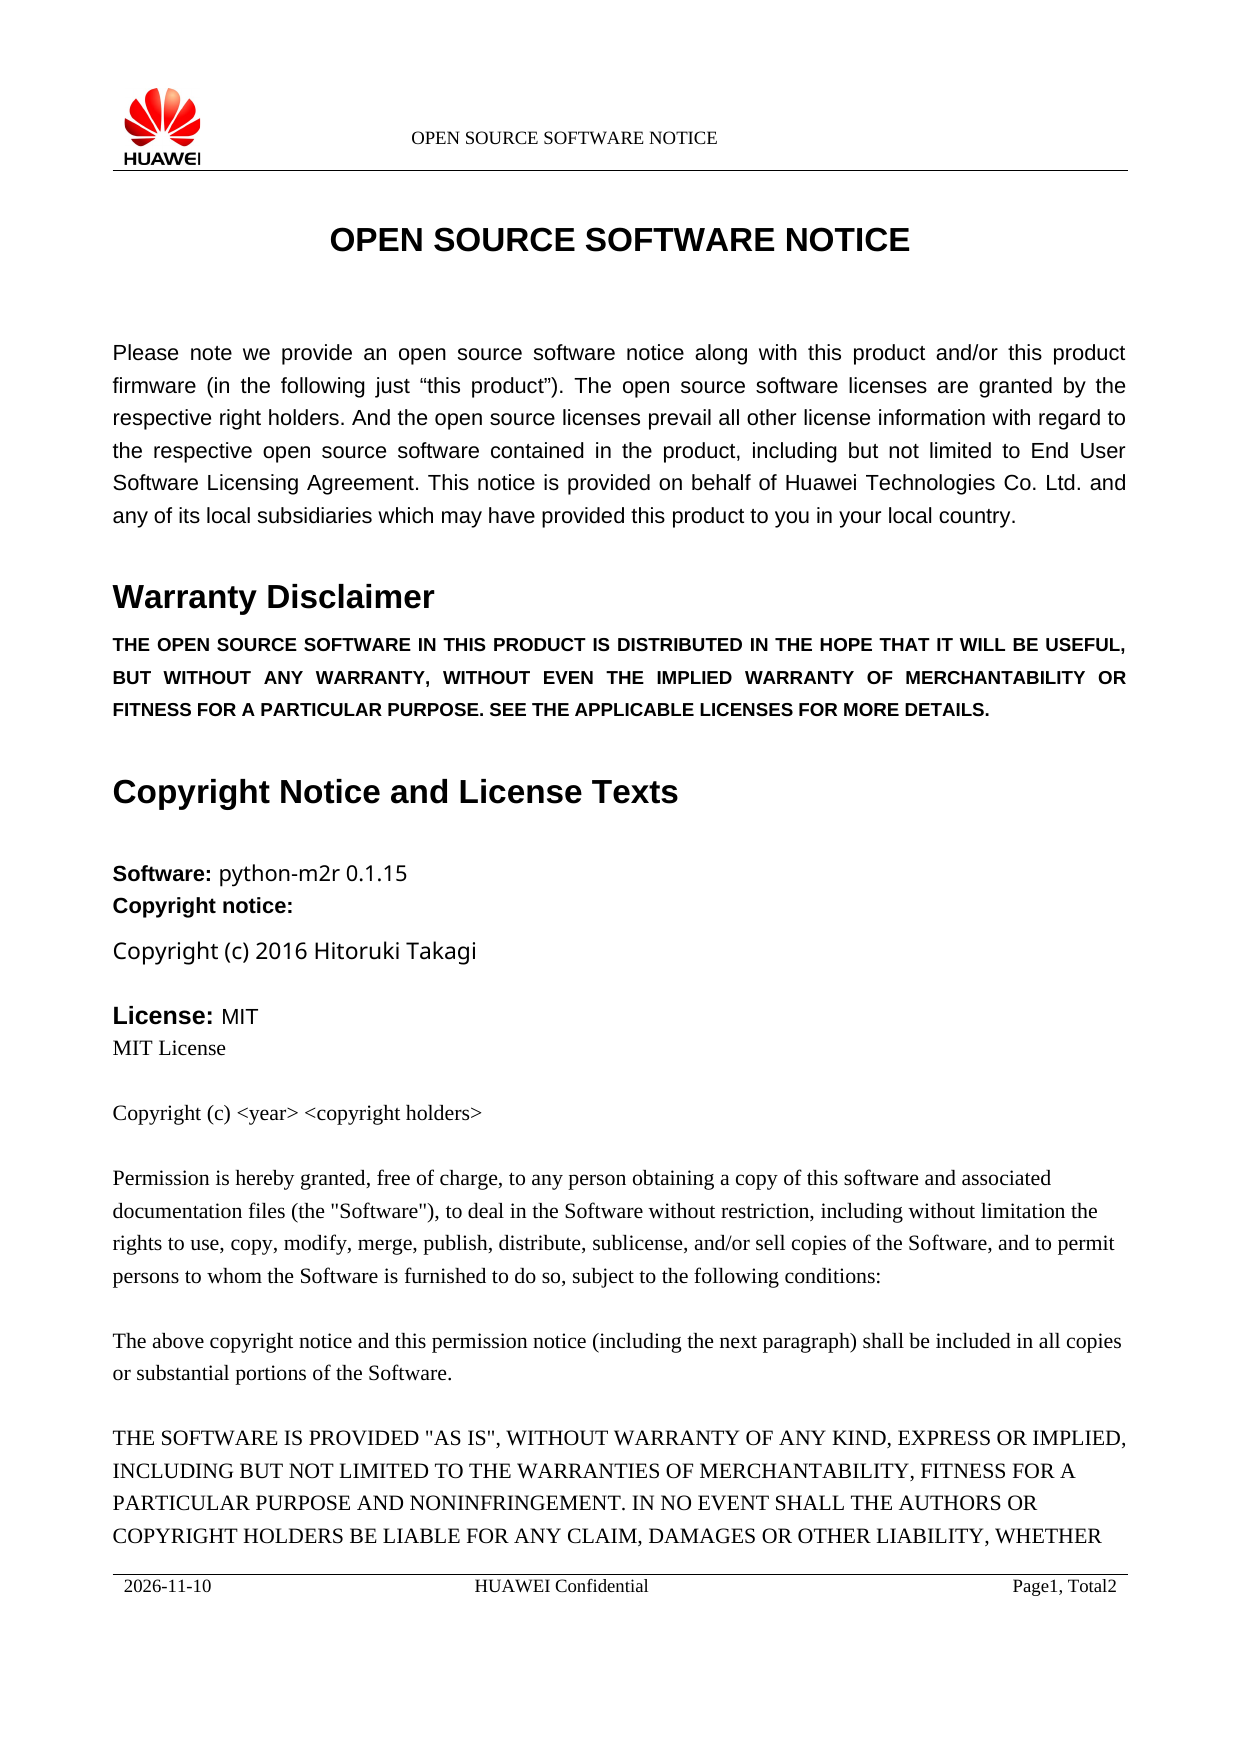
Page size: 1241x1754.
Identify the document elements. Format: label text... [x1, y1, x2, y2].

text Copyright (c) 2016 Hitoruki Takagi [112, 934, 1128, 999]
picture [124, 88, 201, 165]
text OPEN SOURCE SOFTWARE NOTICE [112, 206, 1128, 271]
text Warranty Disclaimer [112, 564, 1128, 629]
text Copyright Notice and License Texts [112, 759, 1128, 824]
text The open source software in this product is distributed in the hope that it will be useful, but WITHOUT ANY WARRANTY, without even the implied warranty of MERCHANTABILITY or FITNESS FOR A PARTICULAR PURPOSE. See the applicable licenses for more details. [112, 629, 1128, 726]
text License: MIT [112, 999, 1128, 1031]
text Please note we provide an open source software notice along with this product and/or this product firmware (in the following just “this product”). The open source software licenses are granted by the respective right holders. And the open source licenses prevail all other license information with regard to the respective open source software contained in the product, including but not limited to End User Software Licensing Agreement. This notice is provided on behalf of Huawei Technologies Co. Ltd. and any of its local subsidiaries which may have provided this product to you in your local country. [112, 336, 1128, 531]
title Software: python-m2r 0.1.15 [112, 856, 1128, 889]
text Copyright notice: [112, 889, 1128, 921]
